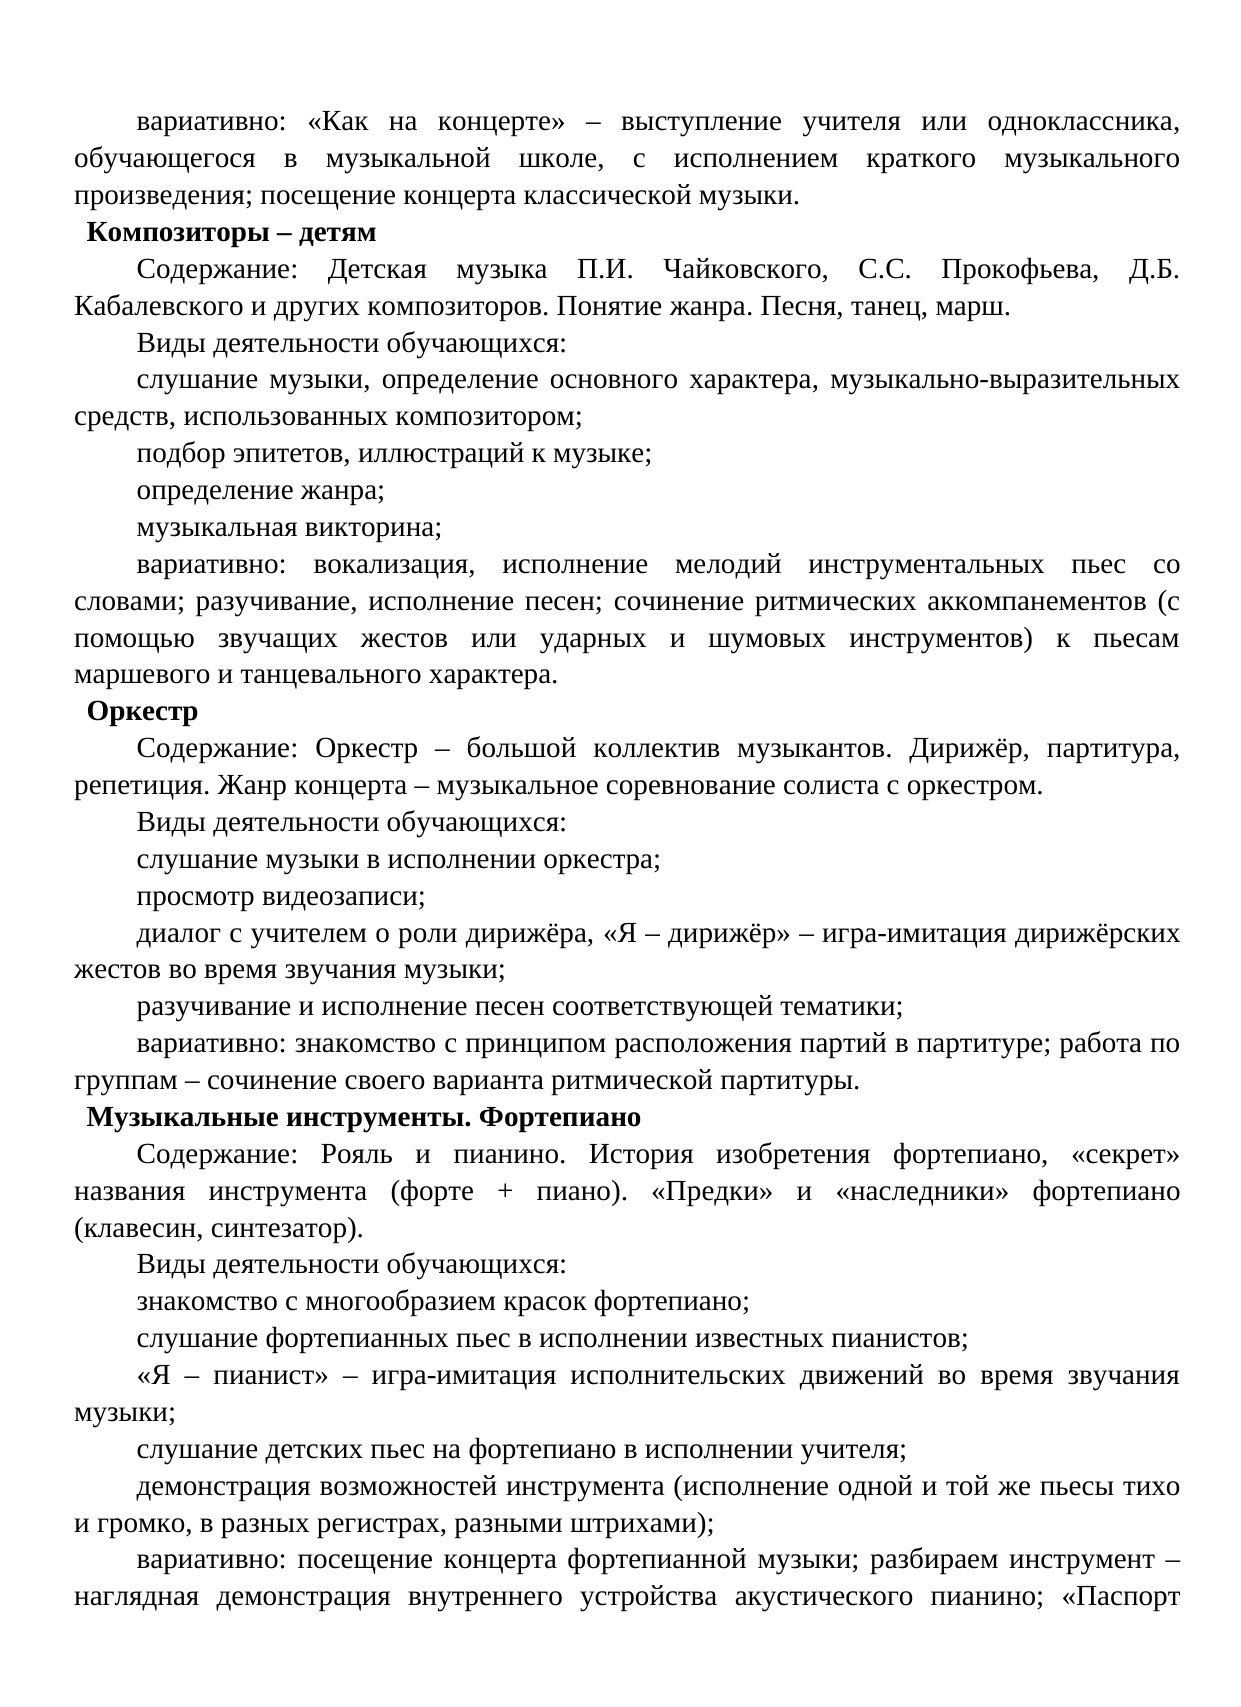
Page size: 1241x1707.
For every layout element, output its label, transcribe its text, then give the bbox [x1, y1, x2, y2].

text слушание музыки в исполнении оркестра; [74, 841, 1181, 874]
text Композиторы – детям [86, 214, 1181, 248]
text Виды деятельности обучающихся: [74, 804, 1181, 838]
text подбор эпитетов, иллюстраций к музыке; [74, 435, 1181, 469]
text Содержание: Детская музыка П.И. Чайковского, С.С. Прокофьева, Д.Б. Кабалевского и других композиторов. Понятие жанра. Песня, танец, марш. [74, 251, 1181, 321]
text вариативно: знакомство с принципом расположения партий в партитуре; работа по группам – сочинение своего варианта ритмической партитуры. [74, 1025, 1181, 1096]
text Виды деятельности обучающихся: [74, 325, 1181, 358]
text слушание фортепианных пьес в исполнении известных пианистов; [74, 1320, 1181, 1354]
text Содержание: Оркестр – большой коллектив музыкантов. Дирижёр, партитура, репетиция. Жанр концерта – музыкальное соревнование солиста с оркестром. [74, 730, 1181, 801]
text музыкальная викторина; [74, 509, 1181, 543]
text Содержание: Рояль и пианино. История изобретения фортепиано, «секрет» названия инструмента (форте + пиано). «Предки» и «наследники» фортепиано (клавесин, синтезатор). [74, 1136, 1181, 1243]
text Виды деятельности обучающихся: [74, 1247, 1181, 1280]
text Музыкальные инструменты. Фортепиано [86, 1099, 1181, 1133]
text диалог с учителем о роли дирижёра, «Я – дирижёр» – игра-имитация дирижёрских жестов во время звучания музыки; [74, 915, 1181, 985]
text «Я – пианист» – игра-имитация исполнительских движений во время звучания музыки; [74, 1357, 1181, 1428]
text слушание музыки, определение основного характера, музыкально-выразительных средств, использованных композитором; [74, 362, 1181, 432]
text определение жанра; [74, 472, 1181, 506]
text вариативно: вокализация, исполнение мелодий инструментальных пьес со словами; разучивание, исполнение песен; сочинение ритмических аккомпанементов (с помощью звучащих жестов или ударных и шумовых инструментов) к пьесам маршевого и танцевального характера. [74, 546, 1181, 690]
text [74, 1542, 1181, 1612]
text знакомство с многообразием красок фортепиано; [74, 1283, 1181, 1317]
text демонстрация возможностей инструмента (исполнение одной и той же пьесы тихо и громко, в разных регистрах, разными штрихами); [74, 1468, 1181, 1538]
text слушание детских пьес на фортепиано в исполнении учителя; [74, 1431, 1181, 1464]
text Оркестр [86, 693, 1181, 727]
text вариативно: «Как на концерте» – выступление учителя или одноклассника, обучающегося в музыкальной школе, с исполнением краткого музыкального произведения; посещение концерта классической музыки. [74, 103, 1181, 211]
text просмотр видеозаписи; [74, 878, 1181, 911]
text разучивание и исполнение песен соответствующей тематики; [74, 988, 1181, 1022]
